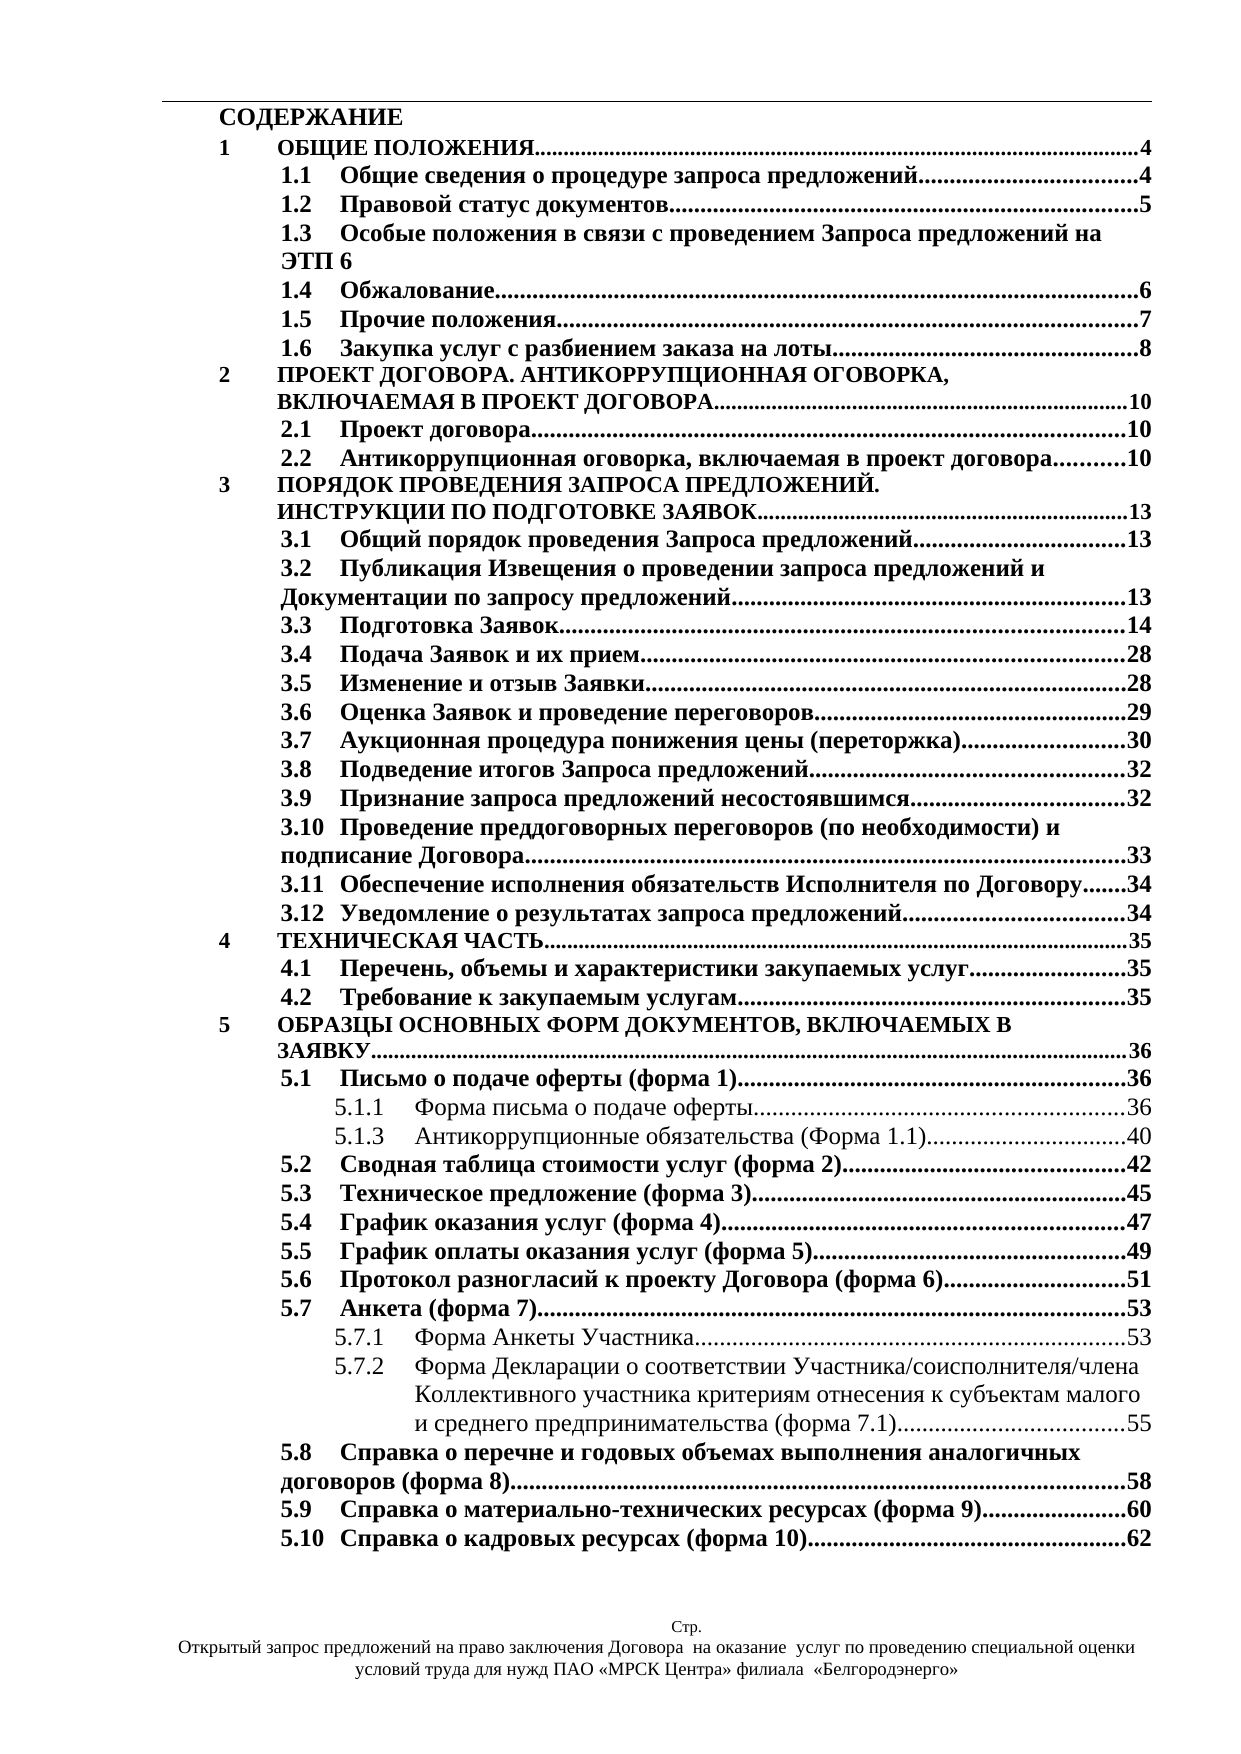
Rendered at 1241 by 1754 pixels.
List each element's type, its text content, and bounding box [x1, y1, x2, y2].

text 5.8 Справка о перечне и годовых объемах выполнения аналогичных договоров (форма 8) 58 [280, 1437, 1133, 1494]
text 5.10 Справка о кадровых ресурсах (форма 10) 62 [280, 1523, 1133, 1552]
text 1.3 Особые положения в связи с проведением Запроса предложений на ЭТП 6 [280, 218, 1133, 275]
text 3.8 Подведение итогов Запроса предложений 32 [280, 754, 1133, 783]
text 4.2 Требование к закупаемым услугам 35 [280, 982, 1133, 1011]
text 5.5 График оплаты оказания услуг (форма 5) 49 [280, 1236, 1133, 1264]
text 3.11 Обеспечение исполнения обязательств Исполнителя по Договору 34 [280, 869, 1133, 898]
text 5.7 Анкета (форма 7) 53 [280, 1293, 1133, 1322]
text 5.9 Справка о материально-технических ресурсах (форма 9) 60 [280, 1494, 1133, 1523]
text 5.1.3 Антикоррупционные обязательства (Форма 1.1). 40 [334, 1121, 1144, 1149]
text 3.10 Проведение преддоговорных переговоров (по необходимости) и подписание Договора 33 [280, 812, 1133, 869]
text СОДЕРЖАНИЕ [218, 102, 938, 131]
text 5.7.2 Форма Декларации о соответствии Участника/соисполнителя/члена Коллективного участника критериям отнесения к субъектам малого и среднего предпринимательства (форма 7.1) 55 [334, 1351, 1144, 1437]
text 5.6 Протокол разногласий к проекту Договора (форма 6) 51 [280, 1264, 1133, 1293]
text 4 Техническая часть 35 [218, 927, 1033, 953]
text 1.5 Прочие положения 7 [280, 304, 1133, 333]
text 3.9 Признание запроса предложений несостоявшимся 32 [280, 783, 1133, 812]
text 5.1 Письмо о подаче оферты (форма 1) 36 [280, 1063, 1133, 1092]
text 5.3 Техническое предложение (форма 3) 45 [280, 1178, 1133, 1207]
text 5.2 Сводная таблица стоимости услуг (форма 2) 42 [280, 1149, 1133, 1178]
text 3.6 Оценка Заявок и проведение переговоров 29 [280, 697, 1133, 726]
text 3.3 Подготовка Заявок 14 [280, 611, 1133, 639]
text 1 Общие положения 4 [218, 134, 1033, 160]
text 3.1 Общий порядок проведения Запроса предложений 13 [280, 524, 1133, 553]
text 1.6 Закупка услуг с разбиением заказа на лоты 8 [280, 333, 1133, 361]
text 3.5 Изменение и отзыв Заявки 28 [280, 668, 1133, 697]
text 5.7.1 Форма Анкеты Участника 53 [334, 1322, 1144, 1351]
text 3.7 Аукционная процедура понижения цены (переторжка) 30 [280, 726, 1133, 754]
text 5 Образцы основных форм документов, включаемых в Заявку 36 [218, 1011, 1033, 1063]
text 1.2 Правовой статус документов 5 [280, 189, 1133, 218]
text 3.4 Подача Заявок и их прием 28 [280, 639, 1133, 668]
text 3.2 Публикация Извещения о проведении запроса предложений и Документации по запросу предложений 13 [280, 553, 1133, 611]
text 2 Проект Договора. Антикоррупционная оговорка, включаемая в проект договора 10 [218, 361, 1033, 414]
text 4.1 Перечень, объемы и характеристики закупаемых услуг 35 [280, 953, 1133, 982]
text 2.2 Антикоррупционная оговорка, включаемая в проект договора 10 [280, 443, 1133, 472]
text 1.4 Обжалование 6 [280, 275, 1133, 304]
text 3 Порядок проведения Запроса предложений. Инструкции по подготовке Заявок 13 [218, 472, 1033, 524]
text 5.4 График оказания услуг (форма 4) 47 [280, 1207, 1133, 1236]
text 5.1.1 Форма письма о подаче оферты 36 [334, 1092, 1144, 1121]
text 3.12 Уведомление о результатах запроса предложений 34 [280, 898, 1133, 927]
text 2.1 Проект договора 10 [280, 414, 1133, 443]
text 1.1 Общие сведения о процедуре запроса предложений 4 [280, 160, 1133, 189]
